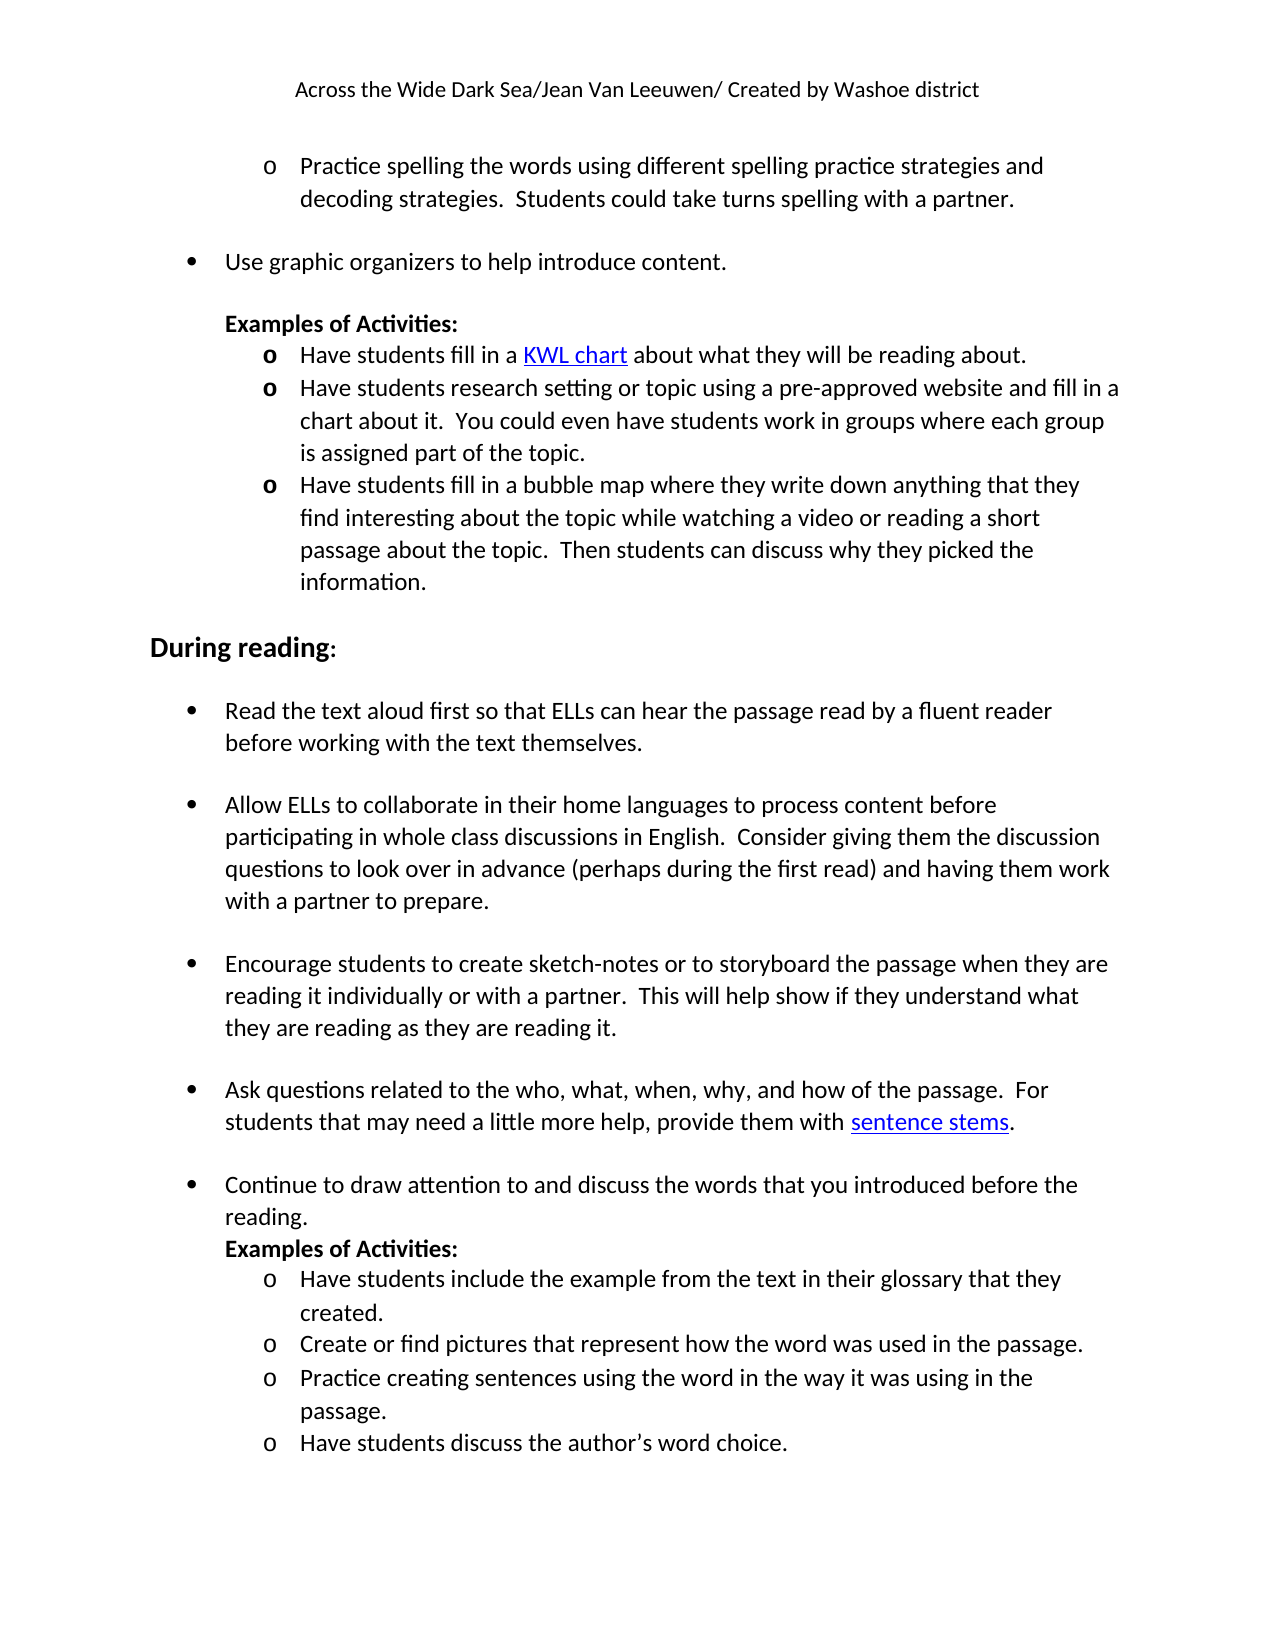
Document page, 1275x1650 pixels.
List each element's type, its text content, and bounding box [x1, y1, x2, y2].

list Practice creating sentences using the word in the way it was using in the passage. [262, 1362, 1125, 1426]
list Examples of Activities: [225, 1233, 1125, 1263]
list Have students fill in a bubble map where they write down anything that they find interesting about the topic while watching a video or reading a short passage about the topic. Then students can discuss why they picked the information. [262, 469, 1125, 597]
list Create or find pictures that represent how the word was used in the passage. [262, 1329, 1125, 1360]
list Ask questions related to the who, what, when, why, and how of the passage. For students that may need a little more help, provide them with sentence stems. [187, 1074, 1125, 1137]
list Allow ELLs to collaborate in their home languages to process content before participating in whole class discussions in English. Consider giving them the discussion questions to look over in advance (perhaps during the first read) and having them work with a partner to prepare. [187, 789, 1125, 916]
list Examples of Activities: [225, 308, 1125, 339]
list Continue to draw attention to and discuss the words that you introduced before the reading. [187, 1169, 1125, 1231]
list Practice spelling the words using different spelling practice strategies and decoding strategies. Students could take turns spelling with a partner. [262, 150, 1125, 214]
list Have students include the example from the text in their glossary that they created. [262, 1263, 1125, 1327]
list Use graphic organizers to help introduce content. [187, 246, 1125, 276]
list Have students fill in a KWL chart about what they will be reading about. [262, 339, 1125, 371]
list Have students discuss the author’s word choice. [262, 1427, 1125, 1459]
text During reading: [150, 629, 1125, 664]
list Read the text aloud first so that ELLs can hear the passage read by a fluent reader before working with the text themselves. [187, 695, 1125, 758]
list Encourage students to create sketch-notes or to storyboard the passage when they are reading it individually or with a partner. This will help show if they understand what they are reading as they are reading it. [187, 948, 1125, 1042]
list Have students research setting or topic using a pre-approved website and fill in a chart about it. You could even have students work in groups where each group is assigned part of the topic. [262, 372, 1125, 468]
